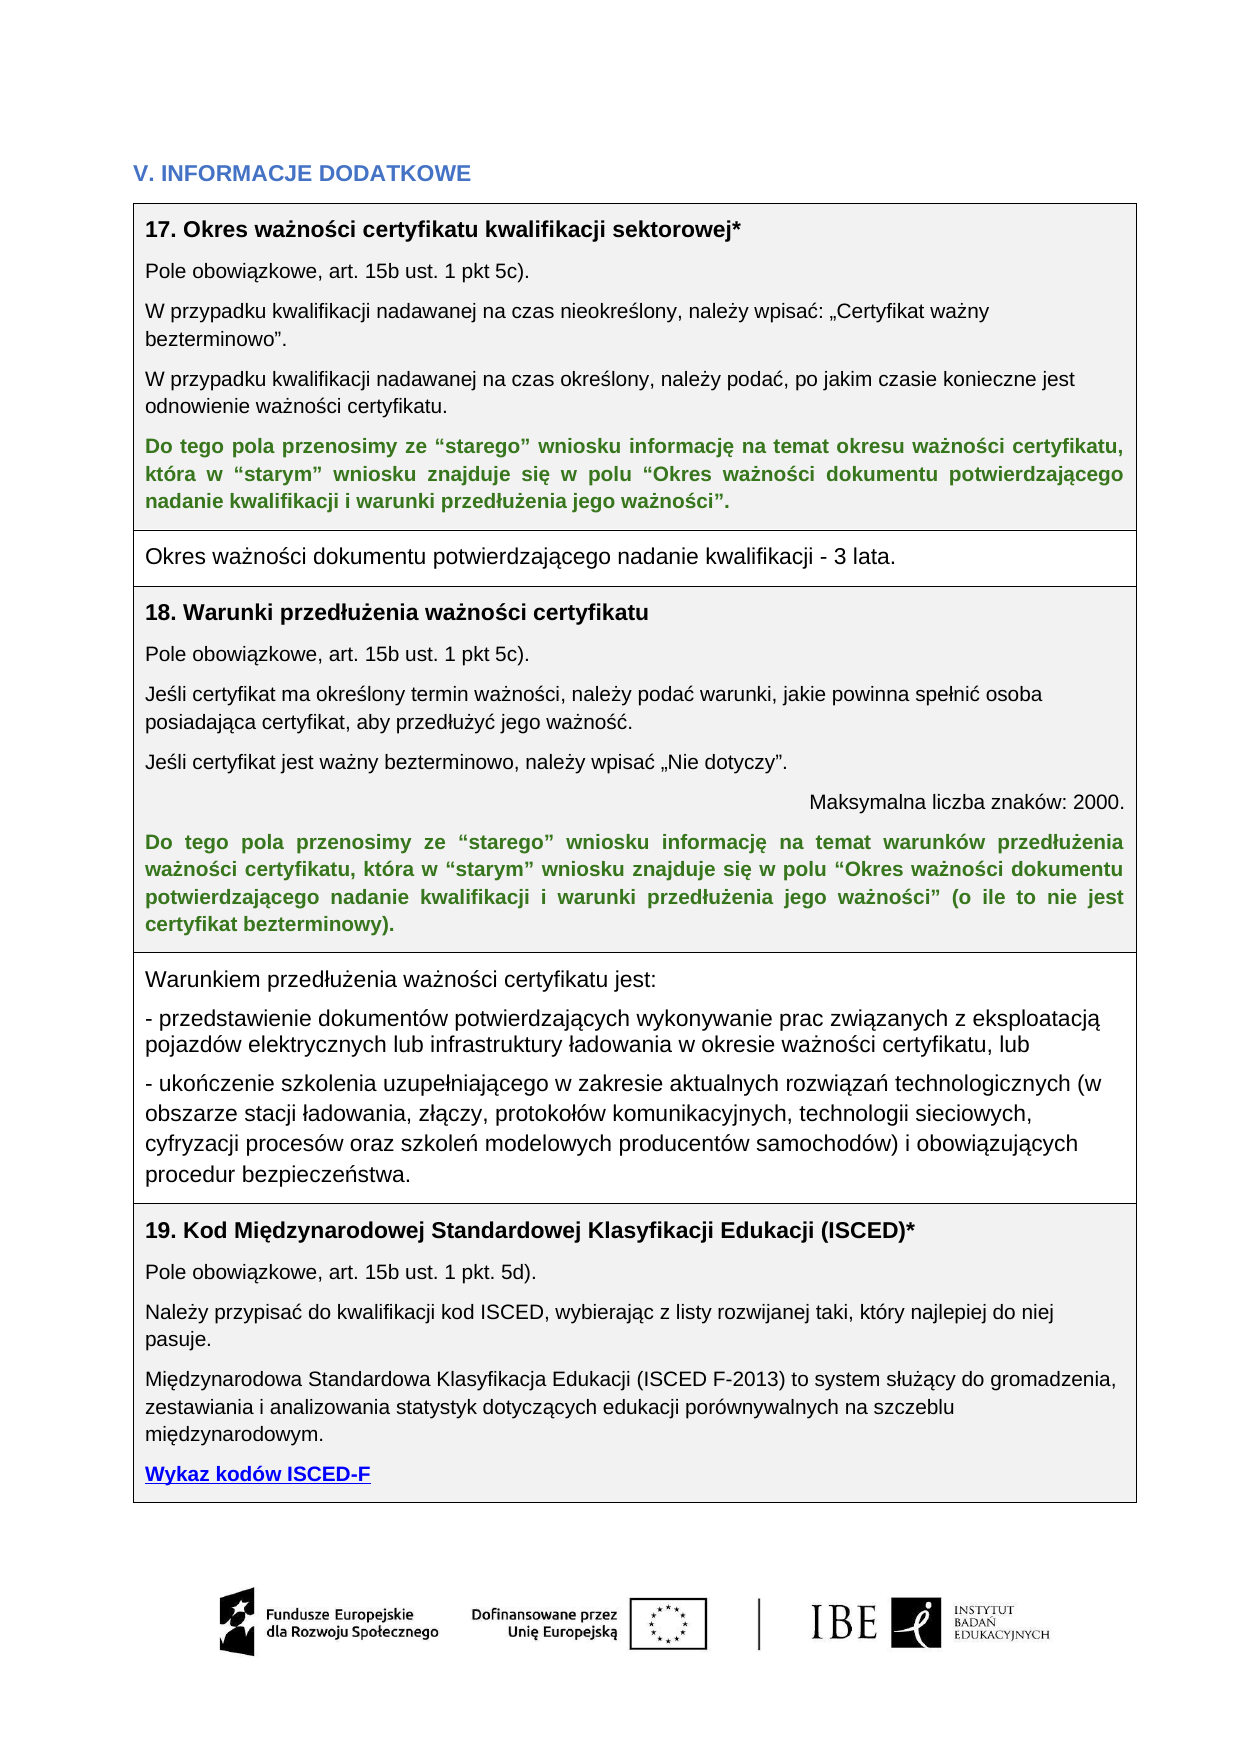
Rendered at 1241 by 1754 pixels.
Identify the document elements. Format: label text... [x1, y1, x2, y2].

text V. INFORMACJE DODATKOWE [133, 160, 1137, 187]
table_cell Okres ważności dokumentu potwierdzającego nadanie kwalifikacji - 3 lata. [134, 531, 1136, 586]
picture [133, 1536, 1138, 1707]
table_cell Warunkiem przedłużenia ważności certyfikatu jest: - przedstawienie dokumentów potwierdzających wykonywanie prac związanych z eksploatacją pojazdów elektrycznych lub infrastruktury ładowania w okresie ważności certyfikatu, lub - ukończenie szkolenia uzupełniającego w zakresie aktualnych rozwiązań technologicznych (w obszarze stacji ładowania, złączy, protokołów komunikacyjnych, technologii sieciowych, cyfryzacji procesów oraz szkoleń modelowych producentów samochodów) i obowiązujących procedur bezpieczeństwa. [134, 953, 1136, 1203]
table_header 17. Okres ważności certyfikatu kwalifikacji sektorowej* Pole obowiązkowe, art. 15b ust. 1 pkt 5c). W przypadku kwalifikacji nadawanej na czas nieokreślony, należy wpisać: „Certyfikat ważny bezterminowo”. W przypadku kwalifikacji nadawanej na czas określony, należy podać, po jakim czasie konieczne jest odnowienie ważności certyfikatu. Do tego pola przenosimy ze “starego” wniosku informację na temat okresu ważności certyfikatu, która w “starym” wniosku znajduje się w polu “Okres ważności dokumentu potwierdzającego nadanie kwalifikacji i warunki przedłużenia jego ważności”. [134, 204, 1136, 529]
table_cell 18. Warunki przedłużenia ważności certyfikatu Pole obowiązkowe, art. 15b ust. 1 pkt 5c). Jeśli certyfikat ma określony termin ważności, należy podać warunki, jakie powinna spełnić osoba posiadająca certyfikat, aby przedłużyć jego ważność. Jeśli certyfikat jest ważny bezterminowo, należy wpisać „Nie dotyczy”. Maksymalna liczba znaków: 2000. Do tego pola przenosimy ze “starego” wniosku informację na temat warunków przedłużenia ważności certyfikatu, która w “starym” wniosku znajduje się w polu “Okres ważności dokumentu potwierdzającego nadanie kwalifikacji i warunki przedłużenia jego ważności” (o ile to nie jest certyfikat bezterminowy). [134, 587, 1136, 952]
